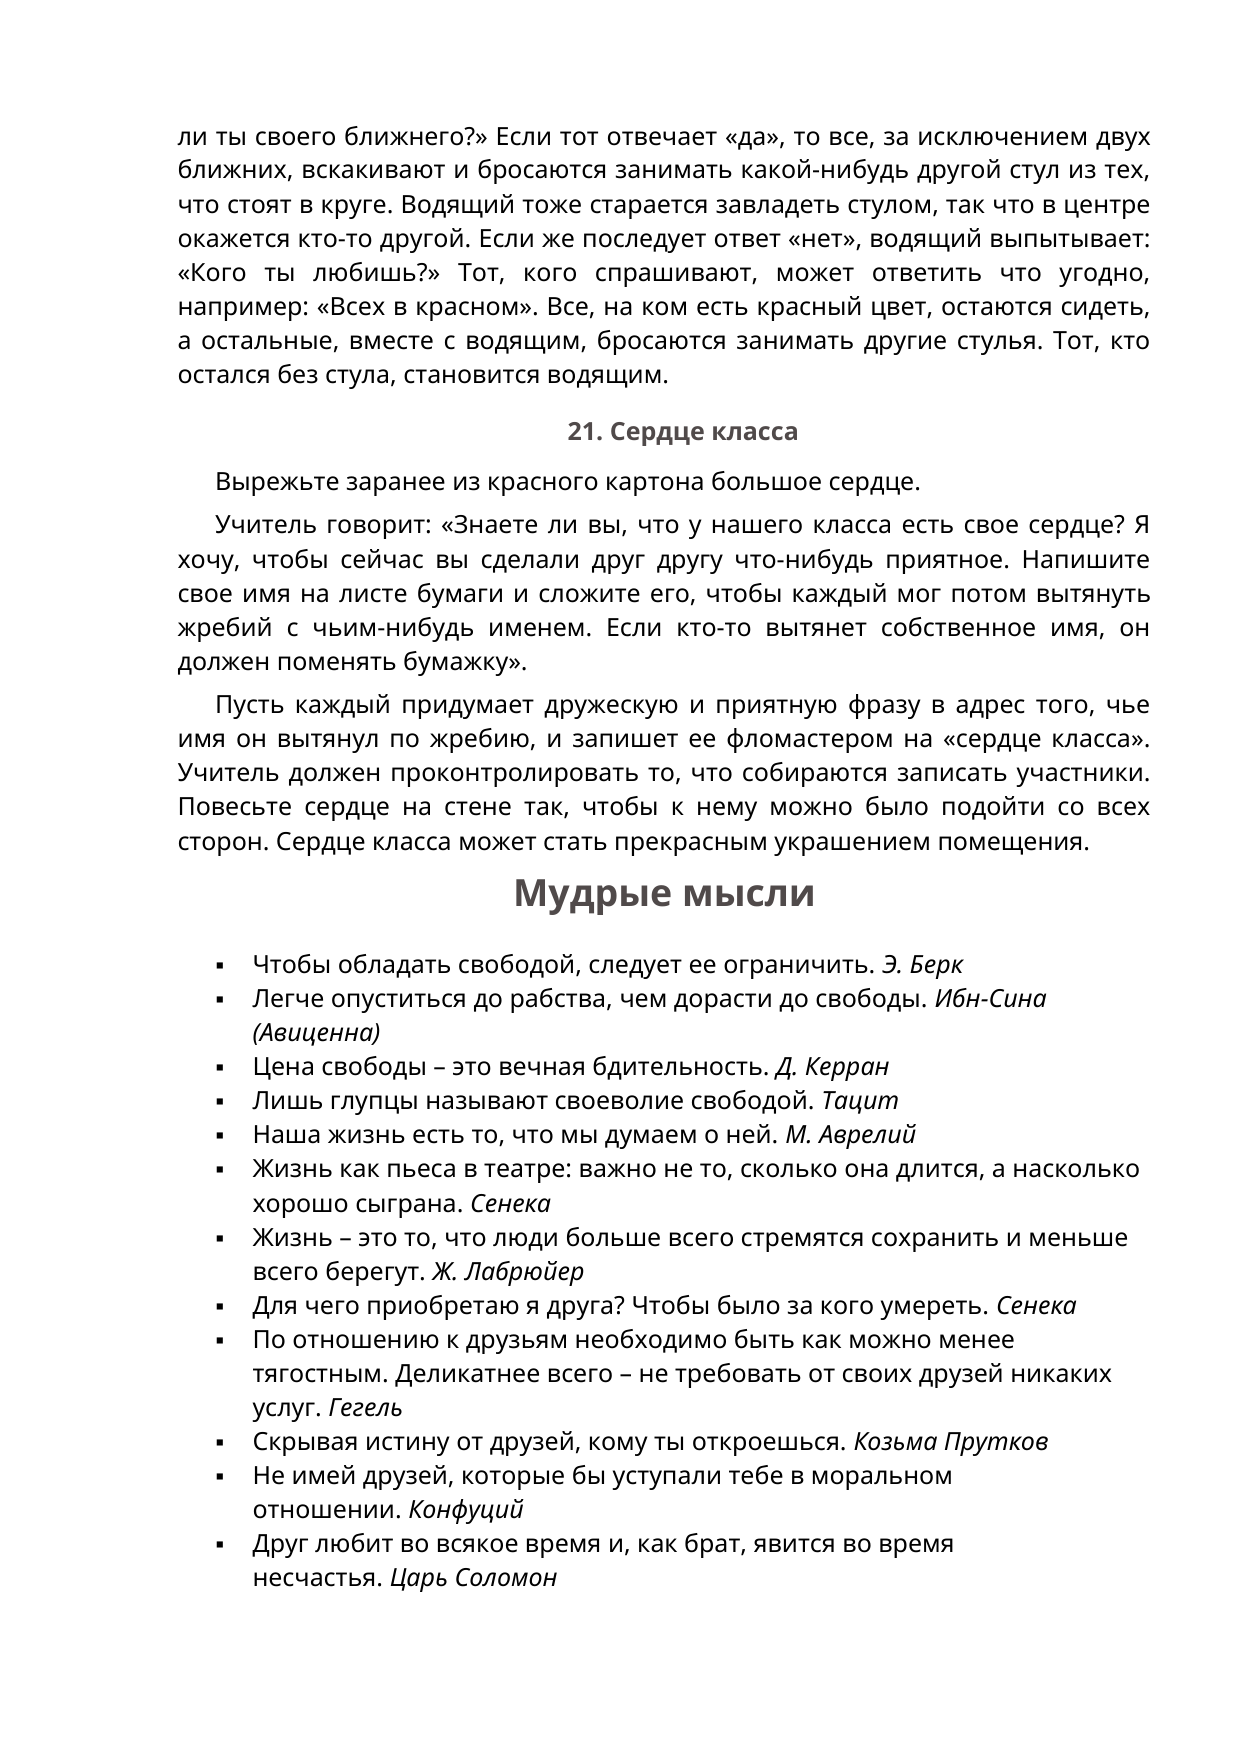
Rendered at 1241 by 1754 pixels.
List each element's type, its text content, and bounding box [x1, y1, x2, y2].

text Пусть каждый придумает дружескую и приятную фразу в адрес того, чье имя он вытянул по жребию, и запишет ее фломастером на «сердце класса». Учитель должен проконтролировать то, что собираются записать участники. Повесьте сердце на стене так, чтобы к нему можно было подойти со всех сторон. Сердце класса может стать прекрасным украшением помещения. [177, 687, 1152, 857]
list Лишь глупцы называют своеволие свободой. Тацит [215, 1083, 1152, 1117]
text 21. Сердце класса [177, 414, 1152, 448]
list Не имей друзей, которые бы уступали тебе в моральном отношении. Конфуций [215, 1458, 1152, 1526]
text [177, 118, 1152, 391]
list Чтобы обладать свободой, следует ее ограничить. Э. Берк [215, 947, 1152, 981]
list Друг любит во всякое время и, как брат, явится во время несчастья. Царь Соломон [215, 1526, 1152, 1594]
list Легче опуститься до рабства, чем дорасти до свободы. Ибн-Сина (Авиценна) [215, 981, 1152, 1049]
list Скрывая истину от друзей, кому ты откроешься. Козьма Прутков [215, 1424, 1152, 1458]
list По отношению к друзьям необходимо быть как можно менее тягостным. Деликатнее всего – не требовать от своих друзей никаких услуг. Гегель [215, 1321, 1152, 1424]
list Наша жизнь есть то, что мы думаем о ней. М. Аврелий [215, 1117, 1152, 1151]
text Вырежьте заранее из красного картона большое сердце. [177, 464, 1152, 498]
list Жизнь как пьеса в театре: важно не то, сколько она длится, а насколько хорошо сыграна. Сенека [215, 1151, 1152, 1219]
text Учитель говорит: «Знаете ли вы, что у нашего класса есть свое сердце? Я хочу, чтобы сейчас вы сделали друг другу что-нибудь приятное. Напишите свое имя на листе бумаги и сложите его, чтобы каждый мог потом вытянуть жребий с чьим-нибудь именем. Если кто-то вытянет собственное имя, он должен поменять бумажку». [177, 507, 1152, 677]
list Для чего приобретаю я друга? Чтобы было за кого умереть. Сенека [215, 1287, 1152, 1321]
text Мудрые мысли [177, 867, 1152, 918]
list Жизнь – это то, что люди больше всего стремятся сохранить и меньше всего берегут. Ж. Лабрюйер [215, 1219, 1152, 1287]
list Цена свободы – это вечная бдительность. Д. Керран [215, 1049, 1152, 1083]
